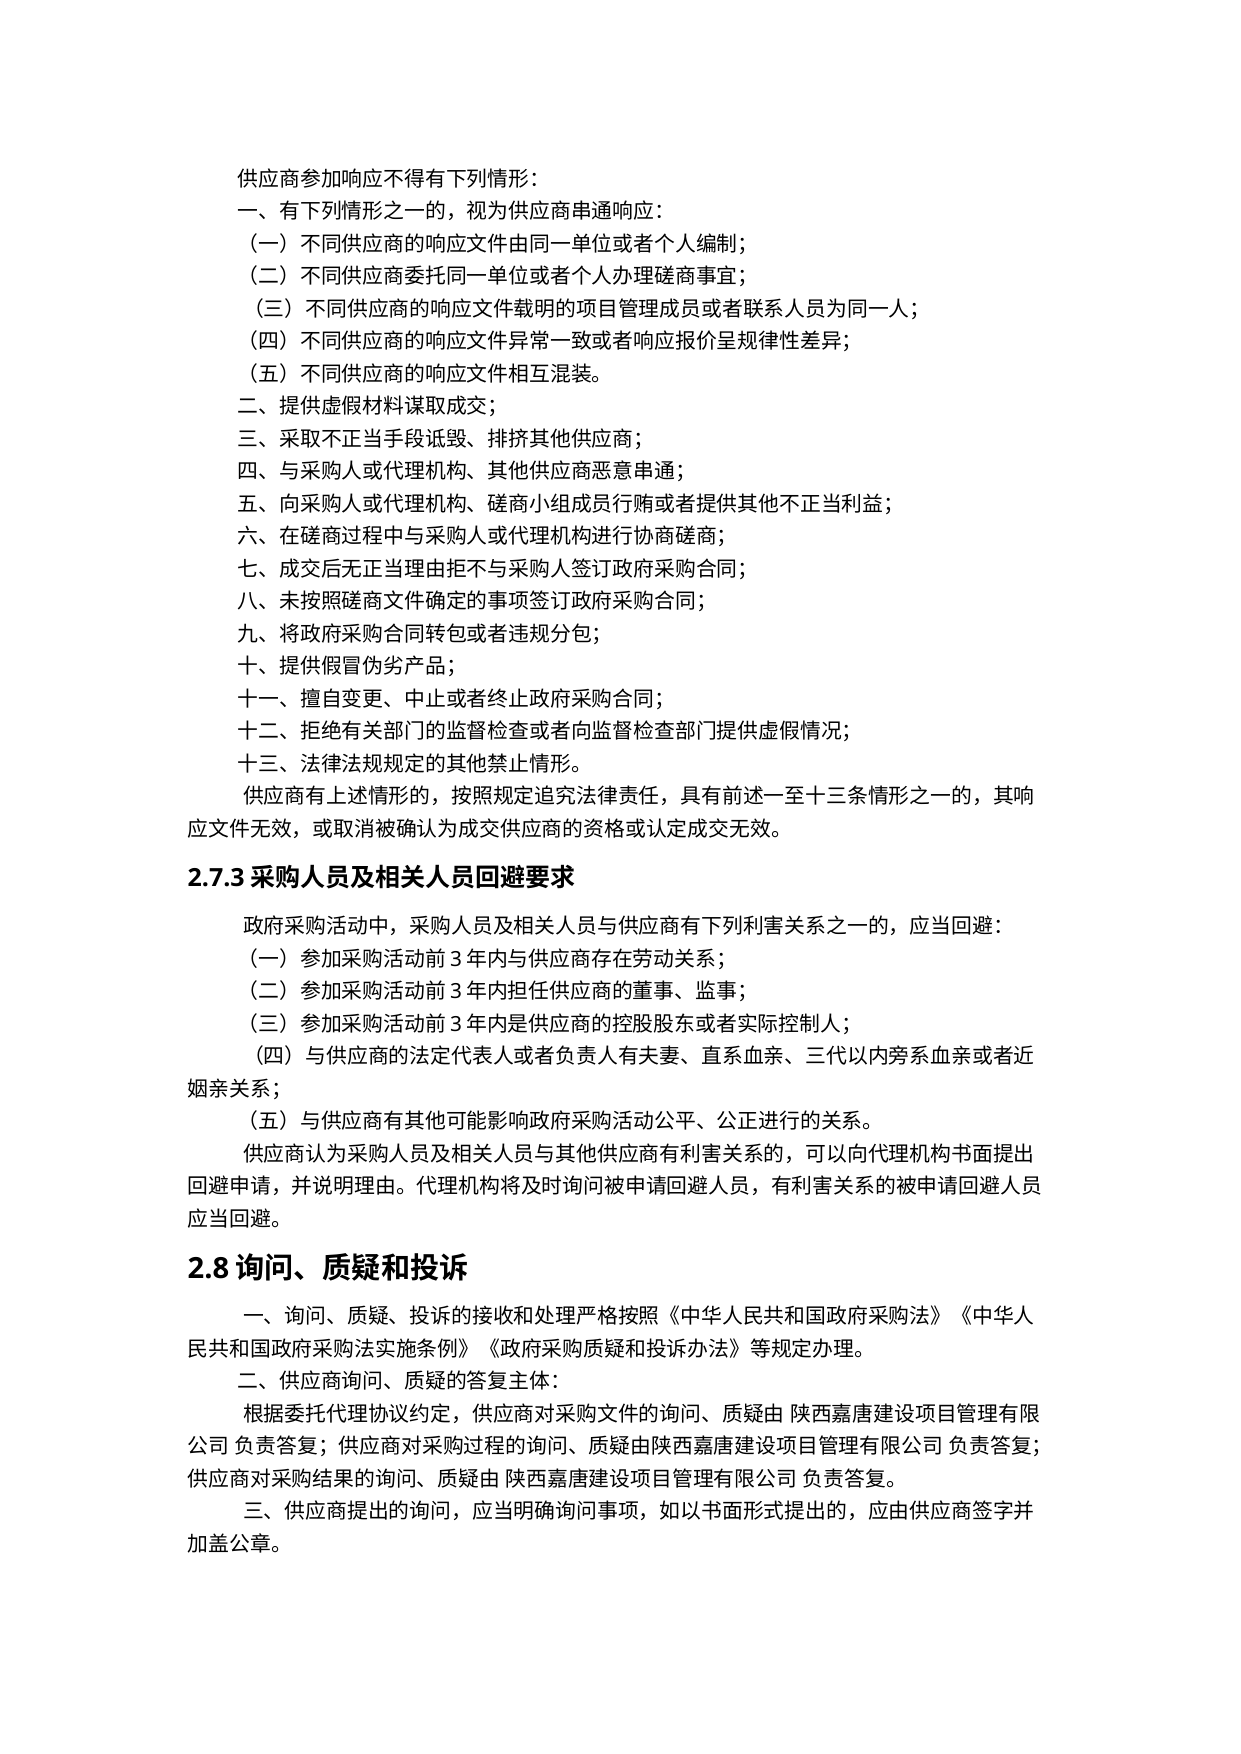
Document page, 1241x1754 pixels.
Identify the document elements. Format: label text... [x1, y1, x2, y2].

text 根据委托代理协议约定，供应商对采购文件的询问、质疑由 陕西嘉唐建设项目管理有限公司 负责答复；供应商对采购过程的询问、质疑由陕西嘉唐建设项目管理有限公司 负责答复；供应商对采购结果的询问、质疑由 陕西嘉唐建设项目管理有限公司 负责答复。 [187, 1397, 1053, 1494]
text 十、提供假冒伪劣产品； [187, 649, 1053, 682]
text 供应商有上述情形的，按照规定追究法律责任，具有前述一至十三条情形之一的，其响应文件无效，或取消被确认为成交供应商的资格或认定成交无效。 [187, 779, 1053, 844]
text （三）不同供应商的响应文件载明的项目管理成员或者联系人员为同一人； [187, 292, 1053, 324]
text 五、向采购人或代理机构、磋商小组成员行贿或者提供其他不正当利益； [187, 487, 1053, 519]
text 2.8询问、质疑和投诉 [187, 1234, 1053, 1299]
text 一、有下列情形之一的，视为供应商串通响应： [187, 194, 1053, 227]
text 供应商认为采购人员及相关人员与其他供应商有利害关系的，可以向代理机构书面提出回避申请，并说明理由。代理机构将及时询问被申请回避人员，有利害关系的被申请回避人员应当回避。 [187, 1137, 1053, 1234]
text （一）不同供应商的响应文件由同一单位或者个人编制； [187, 227, 1053, 259]
text （二）参加采购活动前3年内担任供应商的董事、监事； [187, 974, 1053, 1007]
text 二、供应商询问、质疑的答复主体： [187, 1364, 1053, 1397]
text 十三、法律法规规定的其他禁止情形。 [187, 747, 1053, 779]
text 九、将政府采购合同转包或者违规分包； [187, 617, 1053, 649]
text （二）不同供应商委托同一单位或者个人办理磋商事宜； [187, 259, 1053, 292]
text 十一、擅自变更、中止或者终止政府采购合同； [187, 682, 1053, 714]
text 2.7.3采购人员及相关人员回避要求 [187, 844, 1053, 909]
text 三、供应商提出的询问，应当明确询问事项，如以书面形式提出的，应由供应商签字并加盖公章。 [187, 1494, 1053, 1559]
text （四）与供应商的法定代表人或者负责人有夫妻、直系血亲、三代以内旁系血亲或者近姻亲关系； [187, 1039, 1053, 1104]
text （一）参加采购活动前3年内与供应商存在劳动关系； [187, 942, 1053, 974]
text 三、采取不正当手段诋毁、排挤其他供应商； [187, 422, 1053, 454]
text 八、未按照磋商文件确定的事项签订政府采购合同； [187, 584, 1053, 617]
text （五）与供应商有其他可能影响政府采购活动公平、公正进行的关系。 [187, 1104, 1053, 1137]
text 一、询问、质疑、投诉的接收和处理严格按照《中华人民共和国政府采购法》《中华人民共和国政府采购法实施条例》《政府采购质疑和投诉办法》等规定办理。 [187, 1299, 1053, 1364]
text （五）不同供应商的响应文件相互混装。 [187, 357, 1053, 389]
text 十二、拒绝有关部门的监督检查或者向监督检查部门提供虚假情况； [187, 714, 1053, 747]
text 四、与采购人或代理机构、其他供应商恶意串通； [187, 454, 1053, 487]
text 供应商参加响应不得有下列情形： [187, 162, 1053, 194]
text （四）不同供应商的响应文件异常一致或者响应报价呈规律性差异； [187, 324, 1053, 357]
text 六、在磋商过程中与采购人或代理机构进行协商磋商； [187, 519, 1053, 552]
text 二、提供虚假材料谋取成交； [187, 389, 1053, 422]
text （三）参加采购活动前3年内是供应商的控股股东或者实际控制人； [187, 1007, 1053, 1039]
text 七、成交后无正当理由拒不与采购人签订政府采购合同； [187, 552, 1053, 584]
text 政府采购活动中，采购人员及相关人员与供应商有下列利害关系之一的，应当回避： [187, 909, 1053, 942]
